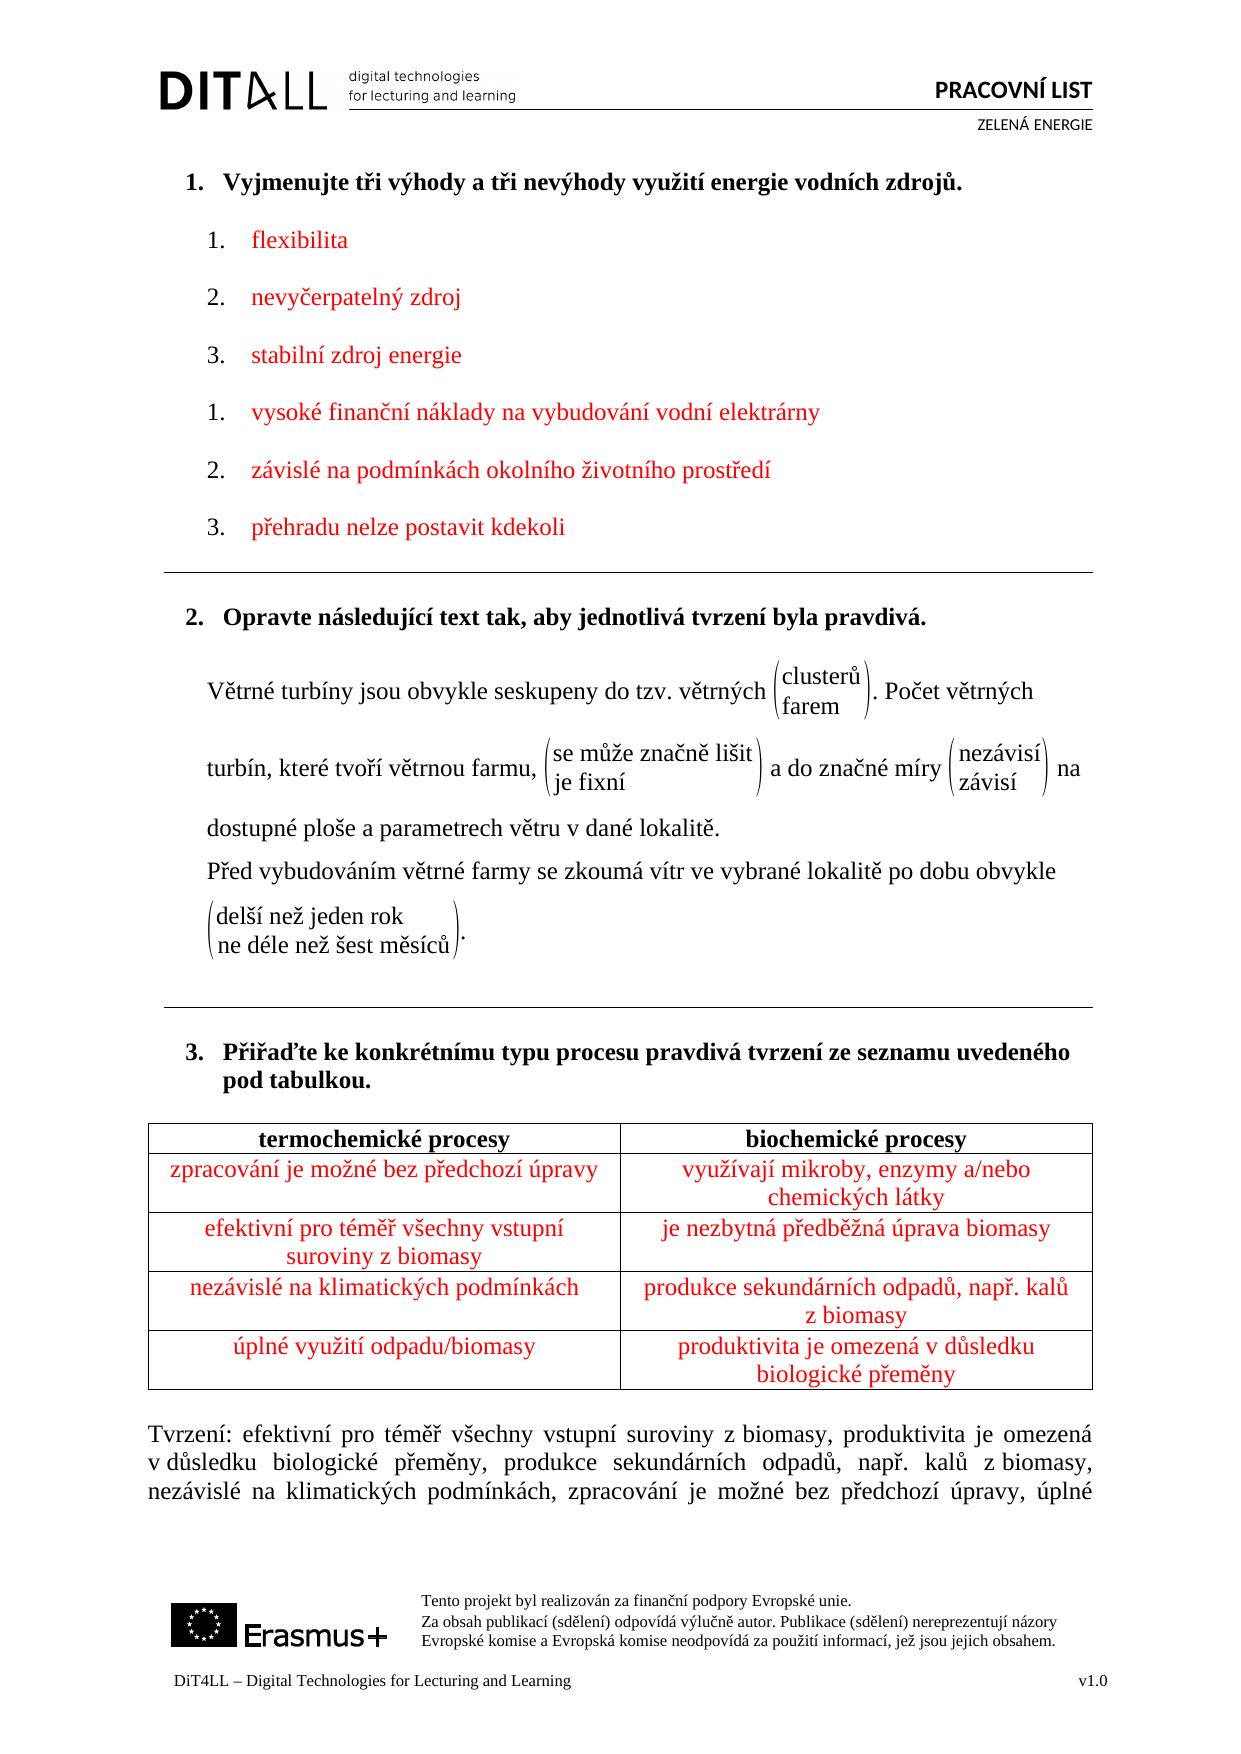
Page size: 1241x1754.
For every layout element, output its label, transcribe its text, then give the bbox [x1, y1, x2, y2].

table_cell zpracování je možné bez předchozí úpravy [149, 1154, 620, 1212]
text Přiřaďte ke konkrétnímu typu procesu pravdivá tvrzení ze seznamu uvedeného pod tabulkou. [185, 1037, 1093, 1094]
text Opravte následující text tak, aby jednotlivá tvrzení byla pravdivá. [185, 602, 1093, 631]
text 3. stabilní zdroj energie [207, 340, 1093, 369]
picture [157, 67, 519, 112]
text 2. nevyčerpatelný zdroj [207, 282, 1093, 311]
text Před vybudováním větrné farmy se zkoumá vítr ve vybrané lokalitě po dobu obvykle . [207, 856, 1093, 962]
text 2. závislé na podmínkách okolního životního prostředí [207, 455, 1093, 484]
table_cell produktivita je omezená v důsledku biologické přeměny [621, 1331, 1092, 1389]
table_cell je nezbytná předběžná úprava biomasy [621, 1213, 1092, 1271]
table_cell využívají mikroby, enzymy a/nebo chemických látky [621, 1154, 1092, 1212]
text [148, 1419, 1093, 1505]
table_header biochemické procesy [621, 1124, 1092, 1153]
table_cell produkce sekundárních odpadů, např. kalů z biomasy [621, 1272, 1092, 1330]
text 3. přehradu nelze postavit kdekoli [207, 512, 1093, 541]
table_cell efektivní pro téměř všechny vstupní suroviny z biomasy [149, 1213, 620, 1271]
text Vyjmenujte tři výhody a tři nevýhody využití energie vodních zdrojů. [185, 167, 1093, 196]
text 1. vysoké finanční náklady na vybudování vodní elektrárny [207, 397, 1093, 426]
text 1. flexibilita [207, 225, 1093, 254]
text Větrné turbíny jsou obvykle seskupeny do tzv. větrných . Počet větrných turbín, které tvoří větrnou farmu, a do značné míry na dostupné ploše a parametrech větru v dané lokalitě. [207, 659, 1093, 842]
table_header termochemické procesy [149, 1124, 620, 1153]
table_cell úplné využití odpadu/biomasy [149, 1331, 620, 1389]
table_cell nezávislé na klimatických podmínkách [149, 1272, 620, 1330]
